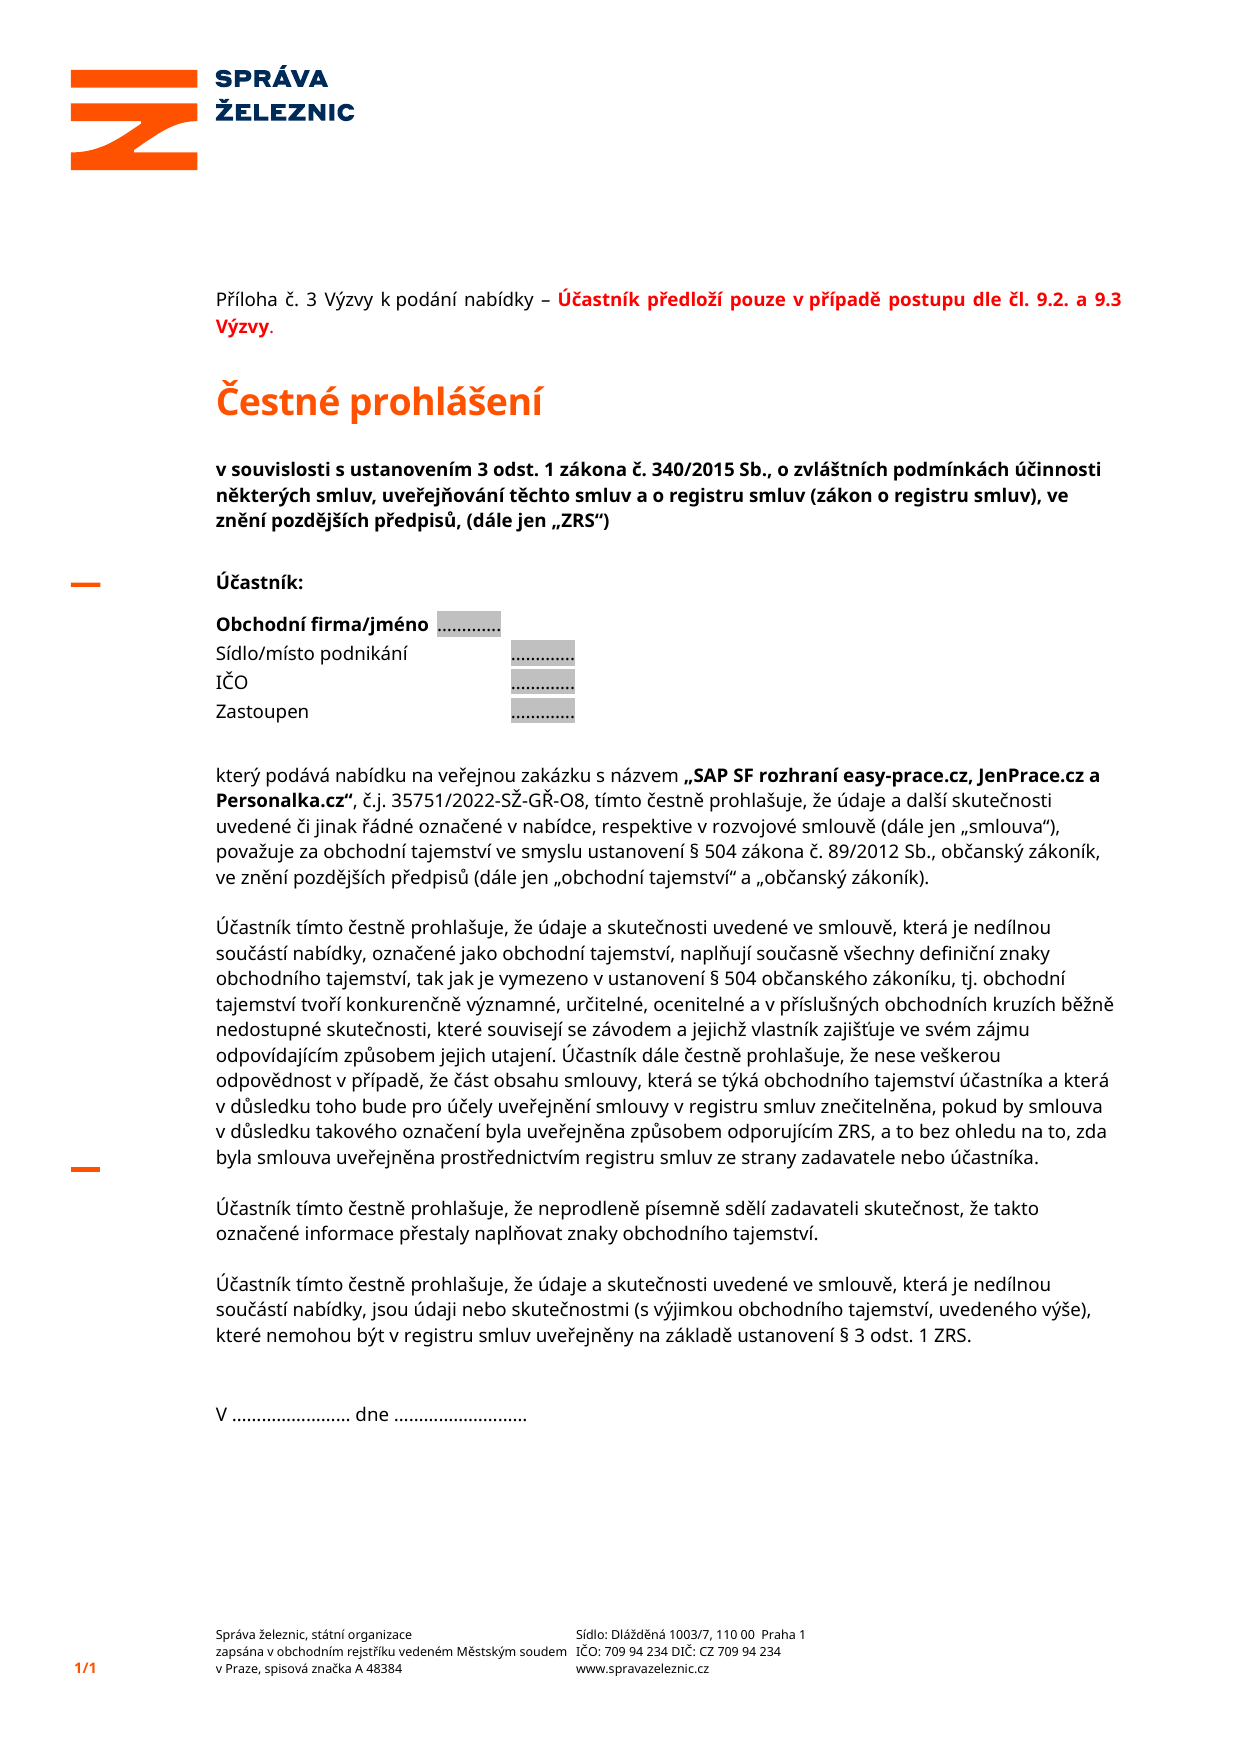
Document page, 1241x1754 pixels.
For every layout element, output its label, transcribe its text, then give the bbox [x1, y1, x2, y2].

text Účastník tímto čestně prohlašuje, že údaje a skutečnosti uvedené ve smlouvě, která je nedílnou součástí nabídky, jsou údaji nebo skutečnostmi (s výjimkou obchodního tajemství, uvedeného výše), které nemohou být v registru smluv uveřejněny na základě ustanovení § 3 odst. 1 ZRS. [216, 1271, 1122, 1347]
text Zastoupen …………. [216, 695, 1122, 724]
text IČO …………. [216, 666, 1122, 695]
text Účastník tímto čestně prohlašuje, že neprodleně písemně sdělí zadavateli skutečnost, že takto označené informace přestaly naplňovat znaky obchodního tajemství. [216, 1195, 1122, 1246]
subtitle Čestné prohlášení [216, 375, 1122, 426]
text v souvislosti s ustanovením 3 odst. 1 zákona č. 340/2015 Sb., o zvláštních podmínkách účinnosti některých smluv, uveřejňování těchto smluv a o registru smluv (zákon o registru smluv), ve znění pozdějších předpisů, (dále jen „ZRS“) [216, 456, 1122, 533]
text Účastník tímto čestně prohlašuje, že údaje a skutečnosti uvedené ve smlouvě, která je nedílnou součástí nabídky, označené jako obchodní tajemství, naplňují současně všechny definiční znaky obchodního tajemství, tak jak je vymezeno v ustanovení § 504 občanského zákoníku, tj. obchodní tajemství tvoří konkurenčně významné, určitelné, ocenitelné a v příslušných obchodních kruzích běžně nedostupné skutečnosti, které souvisejí se závodem a jejichž vlastník zajišťuje ve svém zájmu odpovídajícím způsobem jejich utajení. Účastník dále čestně prohlašuje, že nese veškerou odpovědnost v případě, že část obsahu smlouvy, která se týká obchodního tajemství účastníka a která v důsledku toho bude pro účely uveřejnění smlouvy v registru smluv znečitelněna, pokud by smlouva v důsledku takového označení byla uveřejněna způsobem odporujícím ZRS, a to bez ohledu na to, zda byla smlouva uveřejněna prostřednictvím registru smluv ze strany zadavatele nebo účastníka. [216, 914, 1122, 1170]
text V …………………… dne ……………………… [216, 1398, 1121, 1427]
text který podává nabídku na veřejnou zakázku s názvem „SAP SF rozhraní easy-prace.cz, JenPrace.cz a Personalka.cz“, č.j. 35751/2022-SŽ-GŘ-O8, tímto čestně prohlašuje, že údaje a další skutečnosti uvedené či jinak řádné označené v nabídce, respektive v rozvojové smlouvě (dále jen „smlouva“), považuje za obchodní tajemství ve smyslu ustanovení § 504 zákona č. 89/2012 Sb., občanský zákoník, ve znění pozdějších předpisů (dále jen „obchodní tajemství“ a „občanský zákoník). [216, 762, 1122, 889]
text Obchodní firma/jméno …………. [216, 608, 1122, 637]
text Sídlo/místo podnikání …………. [216, 637, 1122, 666]
text Příloha č. 3 Výzvy k podání nabídky – Účastník předloží pouze v případě postupu dle čl. 9.2. a 9.3 Výzvy. [216, 286, 1122, 339]
text Účastník: [216, 565, 1122, 596]
